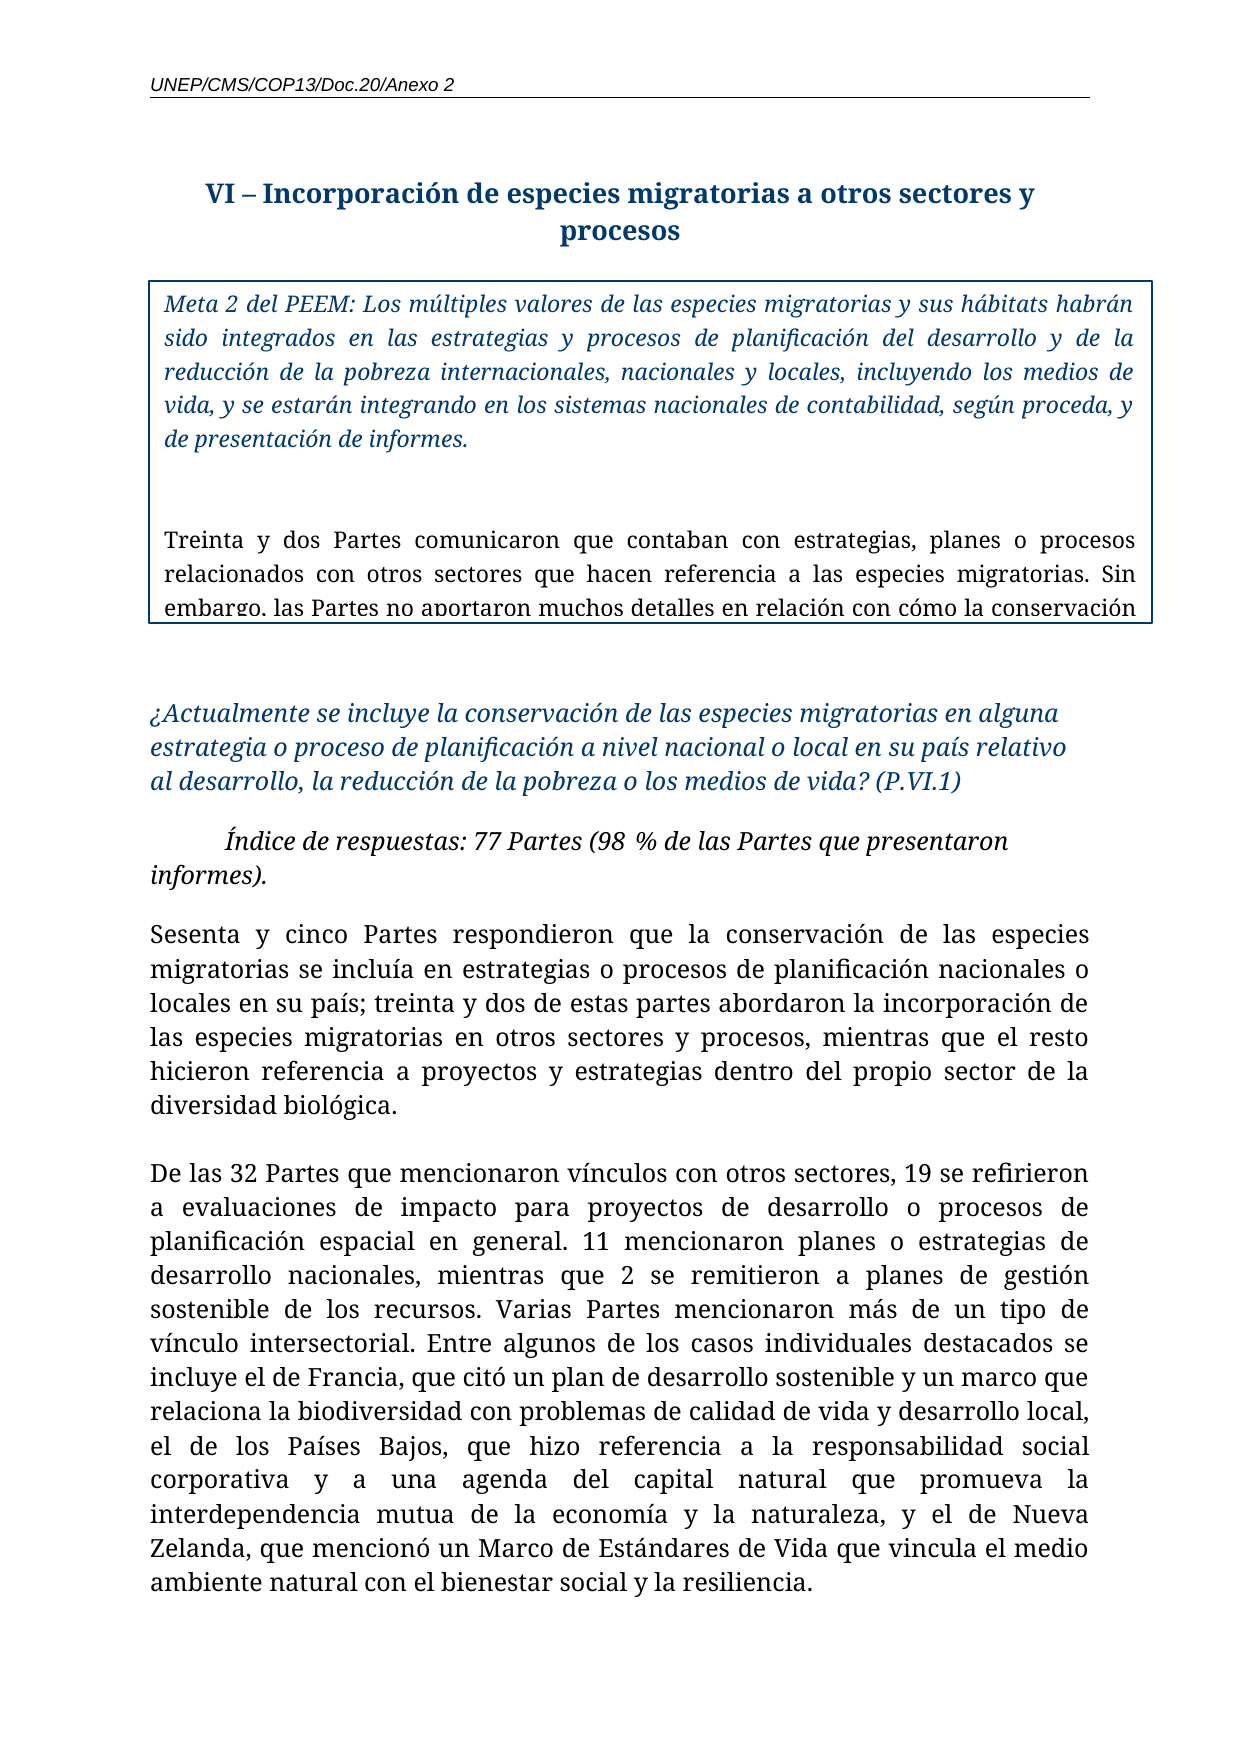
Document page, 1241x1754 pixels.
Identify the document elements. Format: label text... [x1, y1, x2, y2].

text Índice de respuestas: 77 Partes (98 % de las Partes que presentaron informes). [150, 823, 1090, 892]
text VI – Incorporación de especies migratorias a otros sectores y procesos [150, 175, 1090, 249]
text ¿Actualmente se incluye la conservación de las especies migratorias en alguna estrategia o proceso de planificación a nivel nacional o local en su país relativo al desarrollo, la reducción de la pobreza o los medios de vida? (P.VI.1) [150, 696, 1090, 798]
text Sesenta y cinco Partes respondieron que la conservación de las especies migratorias se incluía en estrategias o procesos de planificación nacionales o locales en su país; treinta y dos de estas partes abordaron la incorporación de las especies migratorias en otros sectores y procesos, mientras que el resto hicieron referencia a proyectos y estrategias dentro del propio sector de la diversidad biológica. [150, 917, 1090, 1122]
text De las 32 Partes que mencionaron vínculos con otros sectores, 19 se refirieron a evaluaciones de impacto para proyectos de desarrollo o procesos de planificación espacial en general. 11 mencionaron planes o estrategias de desarrollo nacionales, mientras que 2 se remitieron a planes de gestión sostenible de los recursos. Varias Partes mencionaron más de un tipo de vínculo intersectorial. Entre algunos de los casos individuales destacados se incluye el de Francia, que citó un plan de desarrollo sostenible y un marco que relaciona la biodiversidad con problemas de calidad de vida y desarrollo local, el de los Países Bajos, que hizo referencia a la responsabilidad social corporativa y a una agenda del capital natural que promueva la interdependencia mutua de la economía y la naturaleza, y el de Nueva Zelanda, que mencionó un Marco de Estándares de Vida que vincula el medio ambiente natural con el bienestar social y la resiliencia. [150, 1156, 1090, 1598]
